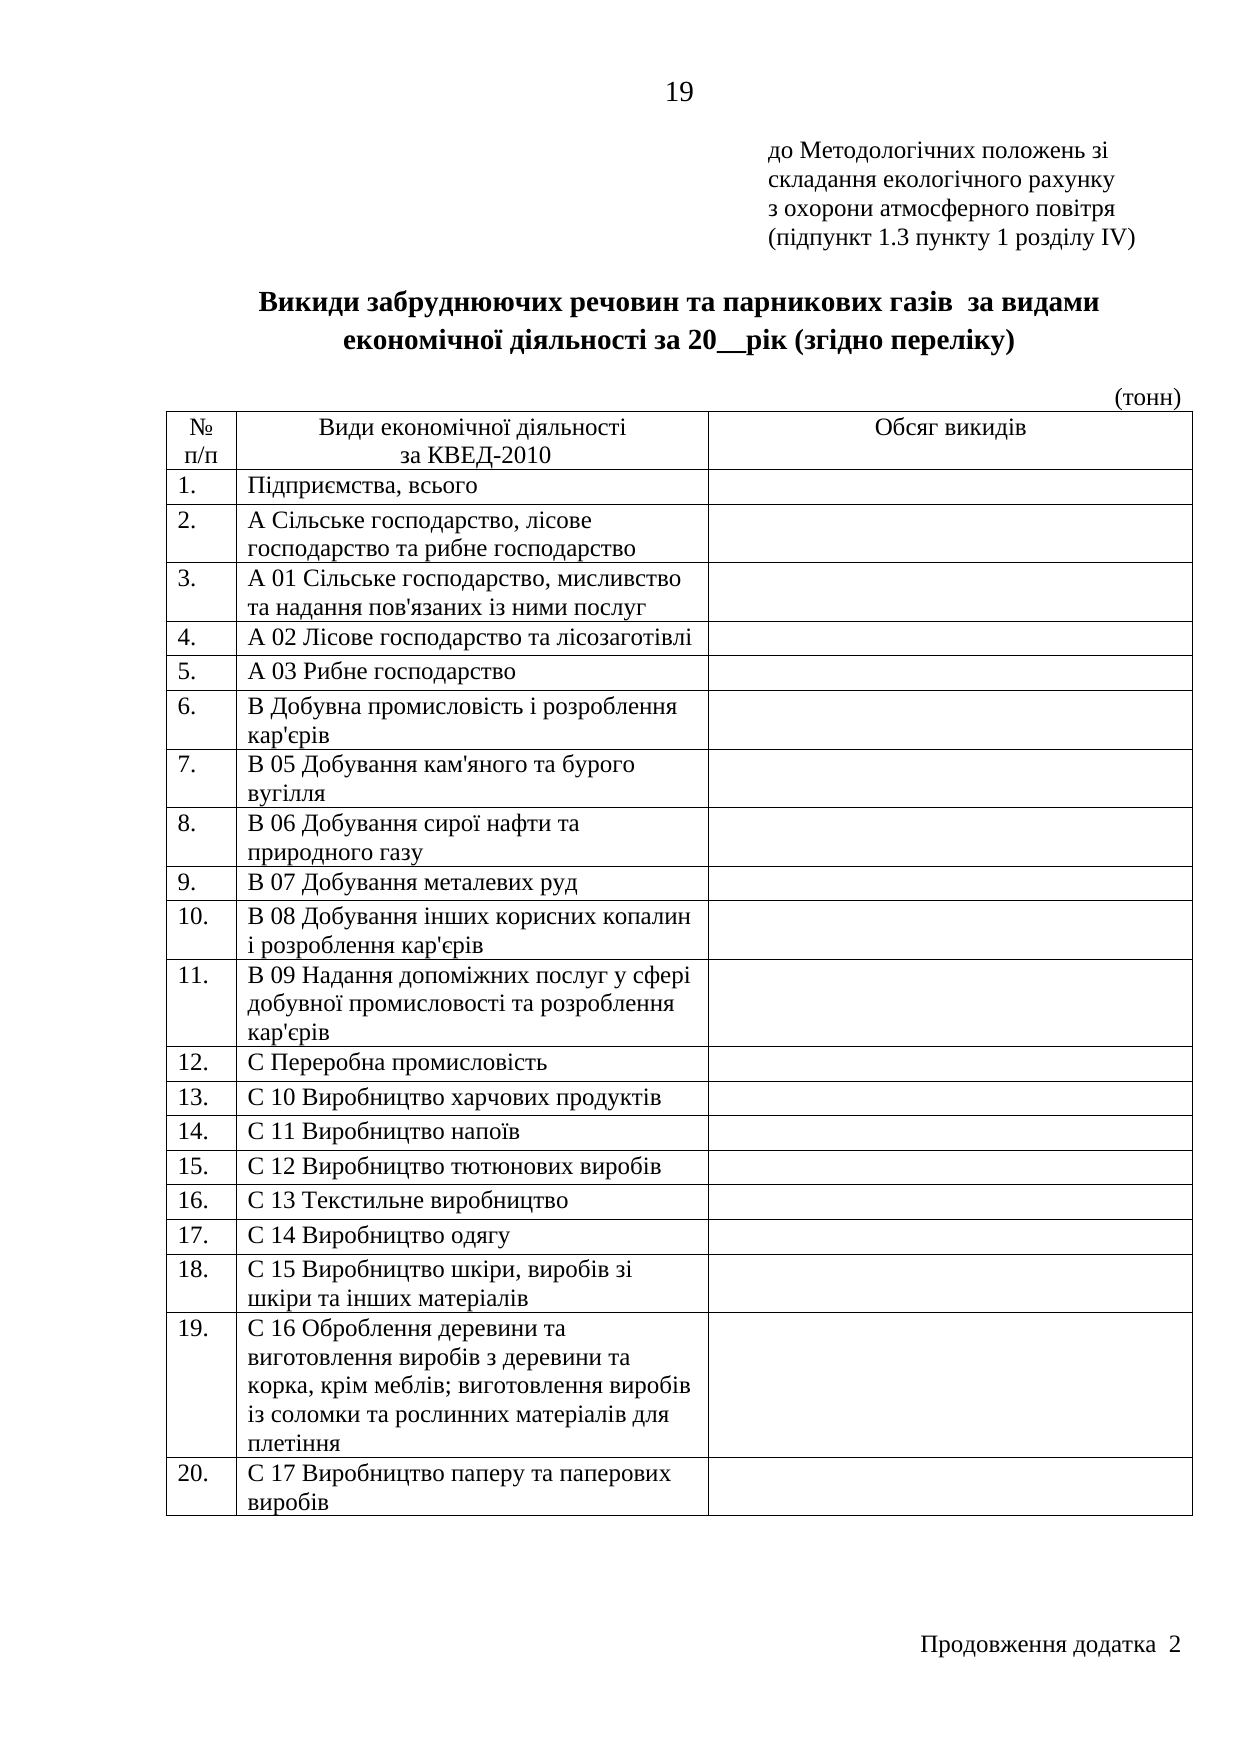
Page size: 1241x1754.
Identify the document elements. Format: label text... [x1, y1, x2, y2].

table_header Види економічної діяльності за КВЕД-2010 [237, 412, 708, 469]
table_cell [709, 563, 1192, 621]
table_cell [709, 867, 1192, 900]
table_cell 15. [167, 1151, 236, 1184]
table_cell [709, 1313, 1192, 1457]
table_cell [709, 960, 1192, 1046]
table_cell [709, 901, 1192, 959]
table_cell 12. [167, 1047, 236, 1081]
table_cell 4. [167, 622, 236, 655]
table_cell 17. [167, 1220, 236, 1253]
table_cell C 17 Виробництво паперу та паперових виробів [237, 1458, 708, 1515]
table_cell 13. [167, 1082, 236, 1115]
table_cell A 01 Сільське господарство, мисливство та надання пов'язаних із ними послуг [237, 563, 708, 621]
text Продовження додатка 2 [177, 1629, 1181, 1658]
table_cell [709, 1116, 1192, 1150]
table_cell [709, 1220, 1192, 1253]
table_cell [709, 622, 1192, 655]
text (підпункт 1.3 пункту 1 розділу IV) [177, 222, 1181, 250]
table_cell 18. [167, 1255, 236, 1312]
table_cell C 14 Виробництво одягу [237, 1220, 708, 1253]
table_cell 6. [167, 691, 236, 748]
table_cell 11. [167, 960, 236, 1046]
text (тонн) [177, 382, 1181, 411]
table_cell [709, 1047, 1192, 1081]
table_cell 8. [167, 808, 236, 866]
table_cell A 03 Рибне господарство [237, 656, 708, 690]
table_cell [709, 656, 1192, 690]
table_header № п/п [167, 412, 236, 469]
text складання екологічного рахунку [177, 164, 1181, 193]
table_cell B 09 Надання допоміжних послуг у сфері добувної промисловості та розроблення кар'єрів [237, 960, 708, 1046]
table_cell [709, 1255, 1192, 1312]
table_cell 16. [167, 1185, 236, 1219]
table_cell C 15 Виробництво шкіри, виробів зі шкіри та інших матеріалів [237, 1255, 708, 1312]
table_cell C 11 Виробництво напоїв [237, 1116, 708, 1150]
table_cell 7. [167, 750, 236, 807]
table_cell 10. [167, 901, 236, 959]
table_cell [709, 505, 1192, 562]
table_cell B 08 Добування інших корисних копалин і розроблення кар'єрів [237, 901, 708, 959]
text з охорони атмосферного повітря [177, 193, 1181, 222]
table_cell 20. [167, 1458, 236, 1515]
table_cell A 02 Лісове господарство та лісозаготівлі [237, 622, 708, 655]
table_cell B 07 Добування металевих руд [237, 867, 708, 900]
table_cell 2. [167, 505, 236, 562]
table_cell [709, 1151, 1192, 1184]
table_cell Підприємства, всього [237, 470, 708, 504]
table_cell B 05 Добування кам'яного та бурого вугілля [237, 750, 708, 807]
table_cell C 12 Виробництво тютюнових виробів [237, 1151, 708, 1184]
text Викиди забруднюючих речовин та парникових газів за видами економічної діяльності за 20__рік (згідно переліку) [177, 284, 1181, 356]
table_cell 5. [167, 656, 236, 690]
table_cell C 10 Виробництво харчових продуктів [237, 1082, 708, 1115]
table_cell [709, 1082, 1192, 1115]
table_cell 3. [167, 563, 236, 621]
table_cell 19. [167, 1313, 236, 1457]
table_cell 1. [167, 470, 236, 504]
table_cell B Добувна промисловість і розроблення кар'єрів [237, 691, 708, 748]
table_cell [709, 808, 1192, 866]
table_cell B 06 Добування сирої нафти та природного газу [237, 808, 708, 866]
table_cell 14. [167, 1116, 236, 1150]
table_cell [709, 470, 1192, 504]
table_cell [709, 691, 1192, 748]
table_cell [709, 750, 1192, 807]
text до Методологічних положень зі [177, 135, 1181, 164]
table_cell 9. [167, 867, 236, 900]
table_header Обсяг викидів [709, 412, 1192, 469]
table_cell [709, 1458, 1192, 1515]
table_cell C Переробна промисловість [237, 1047, 708, 1081]
table_cell A Сільське господарство, лісове господарство та рибне господарство [237, 505, 708, 562]
table_cell C 13 Текстильне виробництво [237, 1185, 708, 1219]
table_cell C 16 Оброблення деревини та виготовлення виробів з деревини та корка, крім меблів; виготовлення виробів із соломки та рослинних матеріалів для плетіння [237, 1313, 708, 1457]
table_cell [709, 1185, 1192, 1219]
